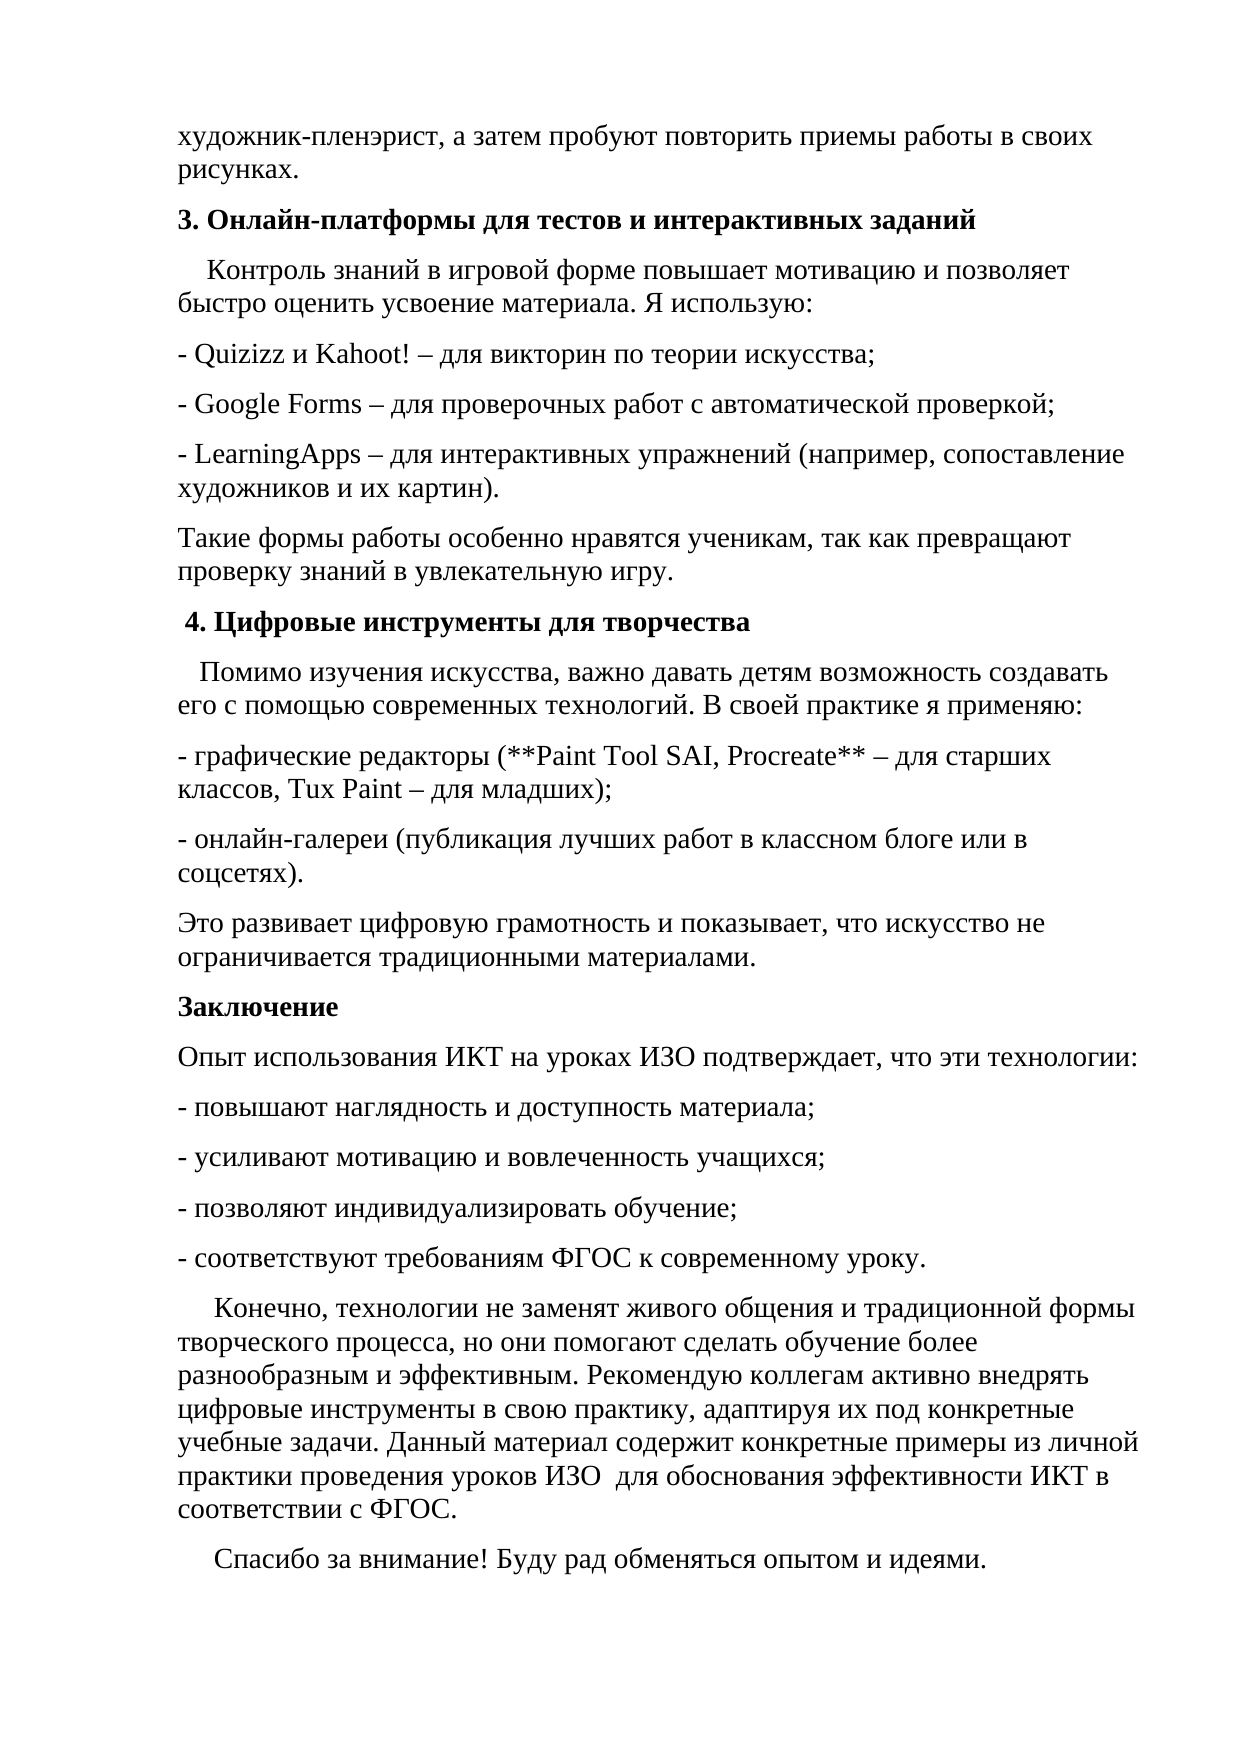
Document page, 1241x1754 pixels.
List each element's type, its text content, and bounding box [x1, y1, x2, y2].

text - позволяют индивидуализировать обучение; [177, 1190, 1152, 1223]
text - Google Forms – для проверочных работ с автоматической проверкой; [177, 386, 1152, 419]
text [177, 118, 1152, 185]
text - онлайн-галереи (публикация лучших работ в классном блоге или в соцсетях). [177, 821, 1152, 888]
text Спасибо за внимание! Буду рад обменяться опытом и идеями. [177, 1542, 1152, 1575]
text - графические редакторы (**Paint Tool SAI, Procreate** – для старших классов, Tux Paint – для младших); [177, 738, 1152, 805]
text - LearningApps – для интерактивных упражнений (например, сопоставление художников и их картин). [177, 436, 1152, 503]
text Контроль знаний в игровой форме повышает мотивацию и позволяет быстро оценить усвоение материала. Я использую: [177, 252, 1152, 319]
text - соответствуют требованиям ФГОС к современному уроку. [177, 1240, 1152, 1273]
text - повышают наглядность и доступность материала; [177, 1089, 1152, 1123]
text Заключение [177, 989, 1152, 1022]
text 3. Онлайн-платформы для тестов и интерактивных заданий [177, 202, 1152, 235]
text Это развивает цифровую грамотность и показывает, что искусство не ограничивается традиционными материалами. [177, 905, 1152, 972]
text Помимо изучения искусства, важно давать детям возможность создавать его с помощью современных технологий. В своей практике я применяю: [177, 654, 1152, 721]
text Конечно, технологии не заменят живого общения и традиционной формы творческого процесса, но они помогают сделать обучение более разнообразным и эффективным. Рекомендую коллегам активно внедрять цифровые инструменты в свою практику, адаптируя их под конкретные учебные задачи. Данный материал содержит конкретные примеры из личной практики проведения уроков ИЗО для обоснования эффективности ИКТ в соответствии с ФГОС. [177, 1290, 1152, 1525]
text Опыт использования ИКТ на уроках ИЗО подтверждает, что эти технологии: [177, 1039, 1152, 1073]
text - усиливают мотивацию и вовлеченность учащихся; [177, 1139, 1152, 1173]
text Такие формы работы особенно нравятся ученикам, так как превращают проверку знаний в увлекательную игру. [177, 520, 1152, 587]
text 4. Цифровые инструменты для творчества [177, 604, 1152, 637]
text - Quizizz и Kahoot! – для викторин по теории искусства; [177, 336, 1152, 369]
